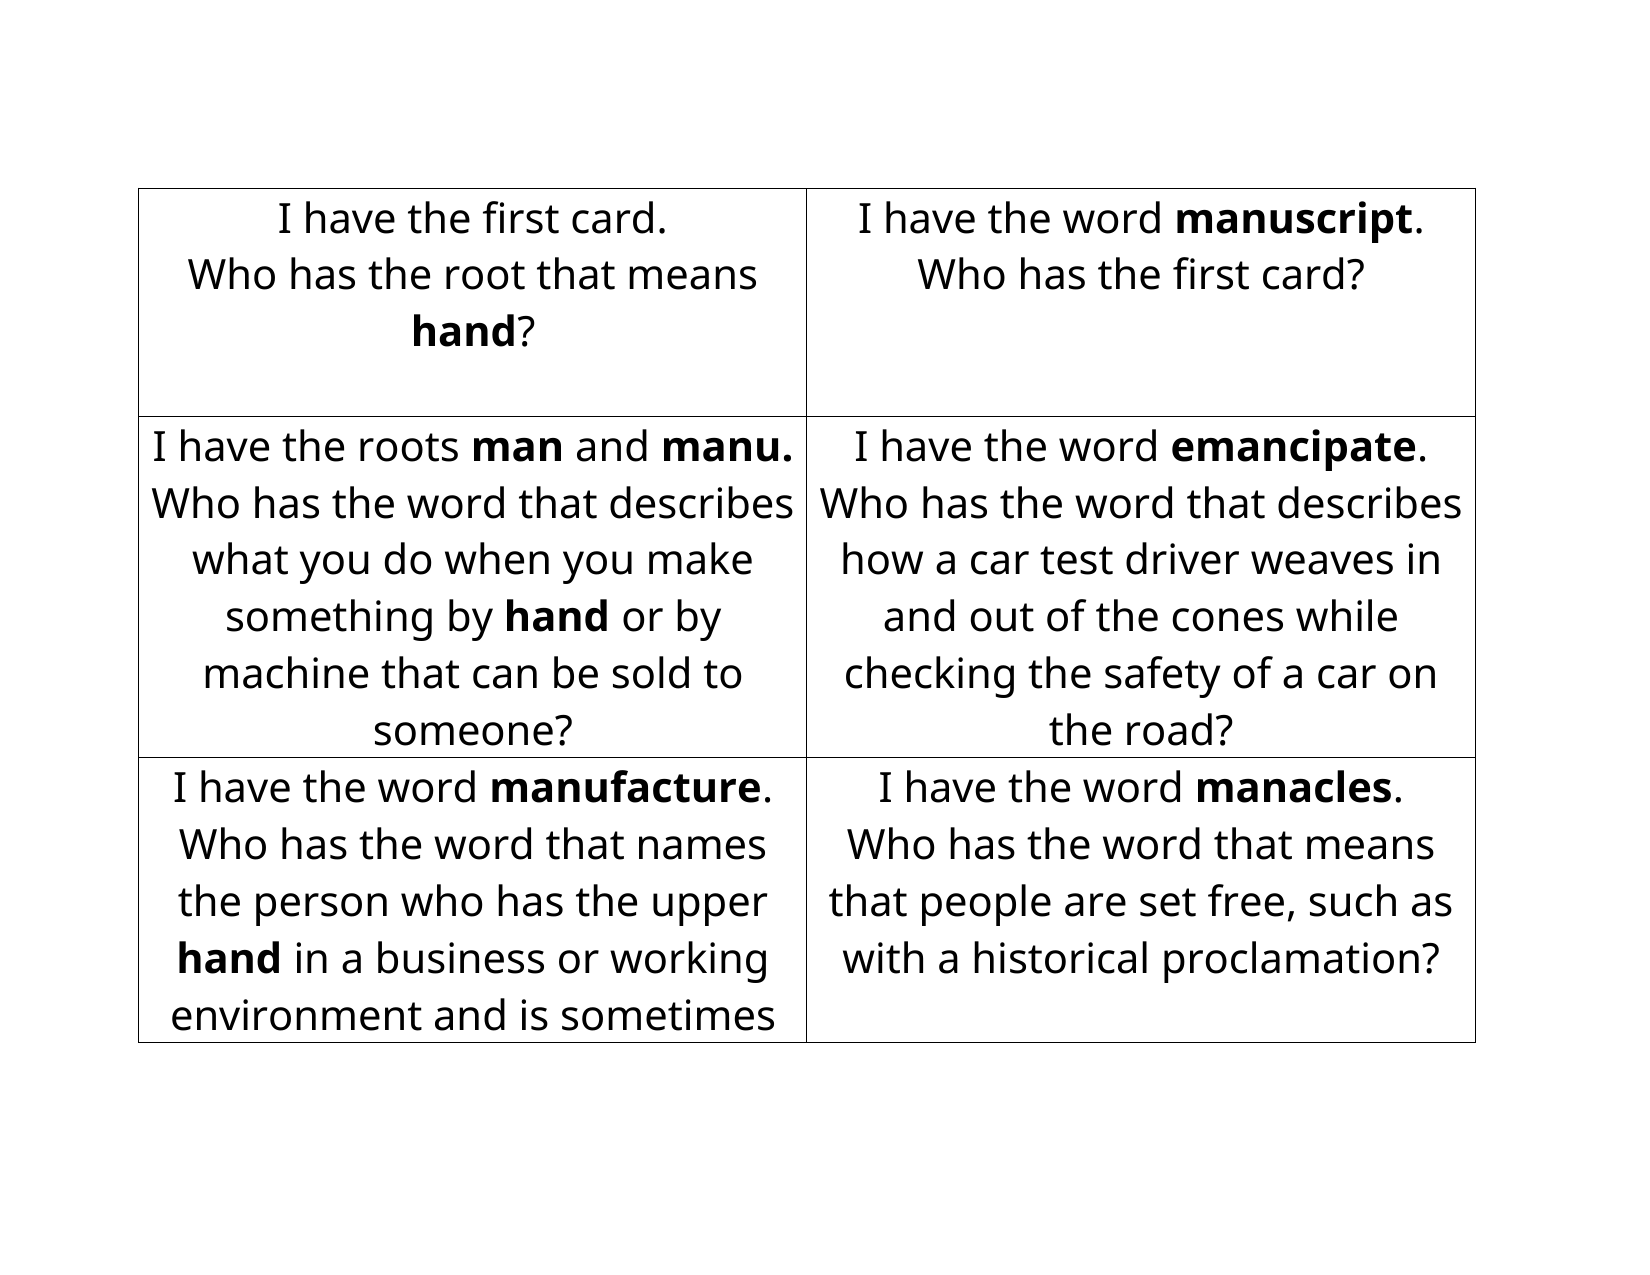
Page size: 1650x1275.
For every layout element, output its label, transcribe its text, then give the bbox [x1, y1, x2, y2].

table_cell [139, 758, 806, 1042]
table_header I have the first card. Who has the root that means hand? [139, 189, 806, 416]
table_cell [807, 758, 1475, 1042]
table_cell I have the word emancipate. Who has the word that describes how a car test driver weaves in and out of the cones while checking the safety of a car on the road? [807, 417, 1475, 757]
table_cell I have the roots man and manu. Who has the word that describes what you do when you make something by hand or by machine that can be sold to someone? [139, 417, 806, 757]
table_header I have the word manuscript. Who has the first card? [807, 189, 1475, 416]
